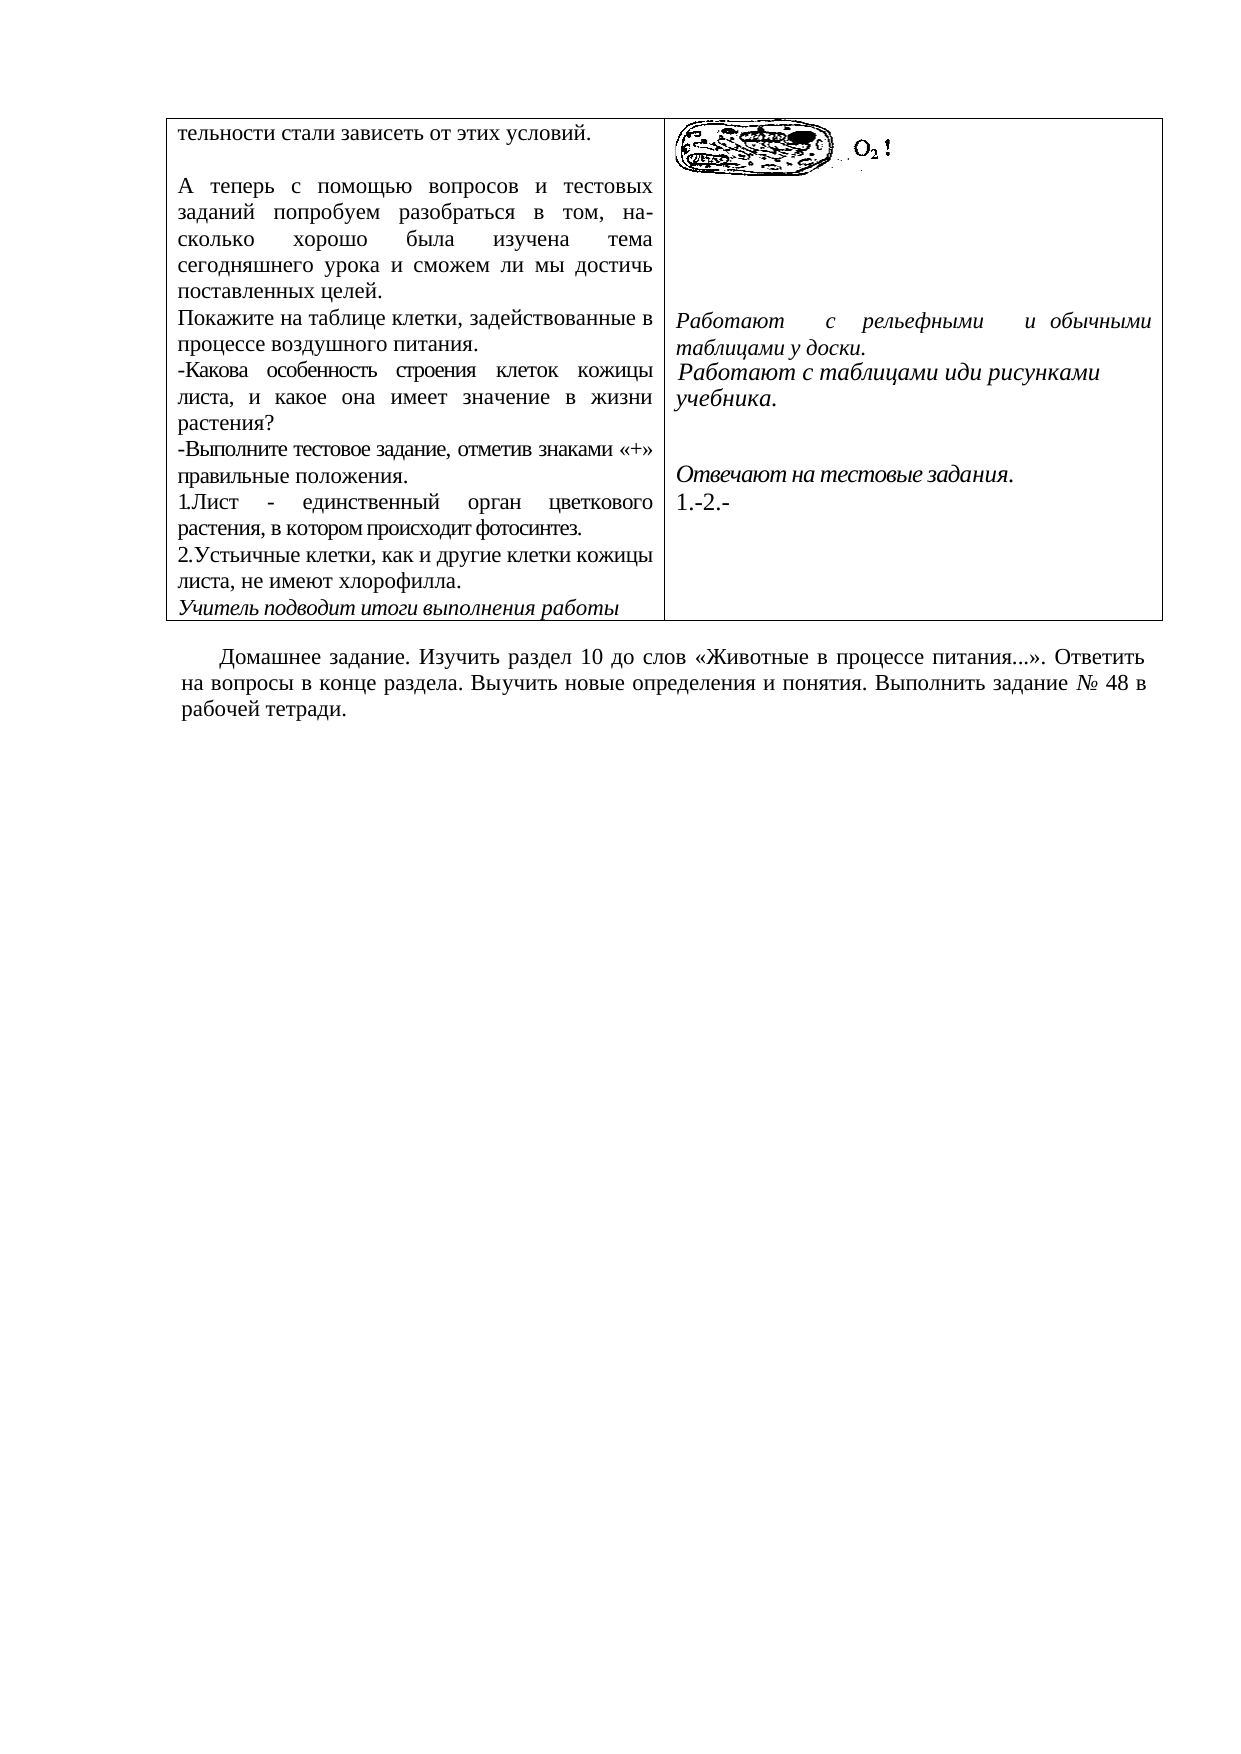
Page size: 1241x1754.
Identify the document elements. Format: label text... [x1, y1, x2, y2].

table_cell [167, 119, 664, 620]
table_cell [665, 119, 1162, 620]
picture [675, 119, 890, 176]
text Домашнее задание. Изучить раздел 10 до слов «Животные в процессе питания...». Ответить на вопросы в конце раздела. Выучить новые определения и понятия. Выполнить задание № 48 в рабочей тетради. [181, 644, 1147, 722]
